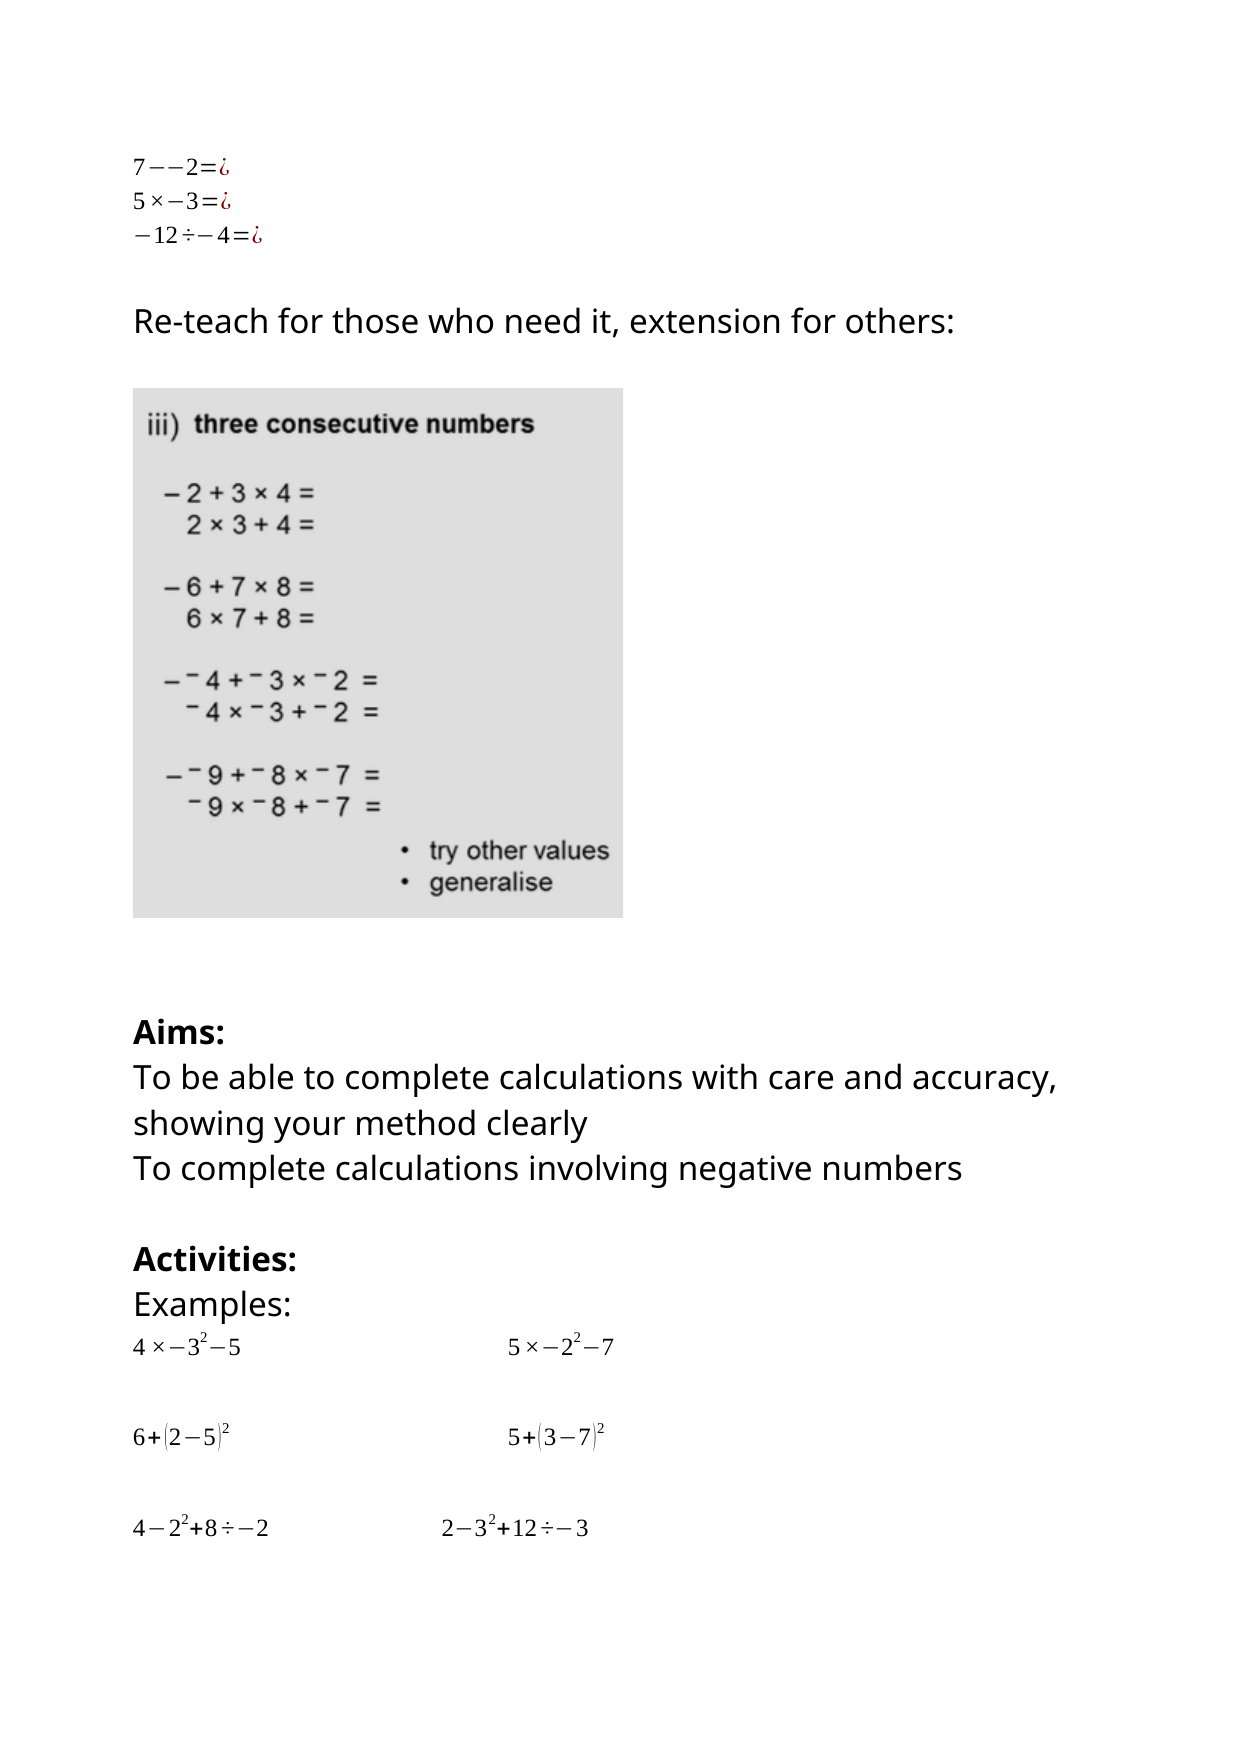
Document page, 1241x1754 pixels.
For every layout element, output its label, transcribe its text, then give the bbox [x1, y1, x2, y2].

text Activities: [133, 1236, 1107, 1281]
text Aims: [133, 1009, 1107, 1054]
text To complete calculations involving negative numbers [133, 1145, 1107, 1190]
picture [132, 388, 624, 918]
text Examples: [133, 1281, 1107, 1327]
text To be able to complete calculations with care and accuracy, showing your method clearly [133, 1054, 1107, 1145]
text Re-teach for those who need it, extension for others: [133, 298, 1107, 343]
